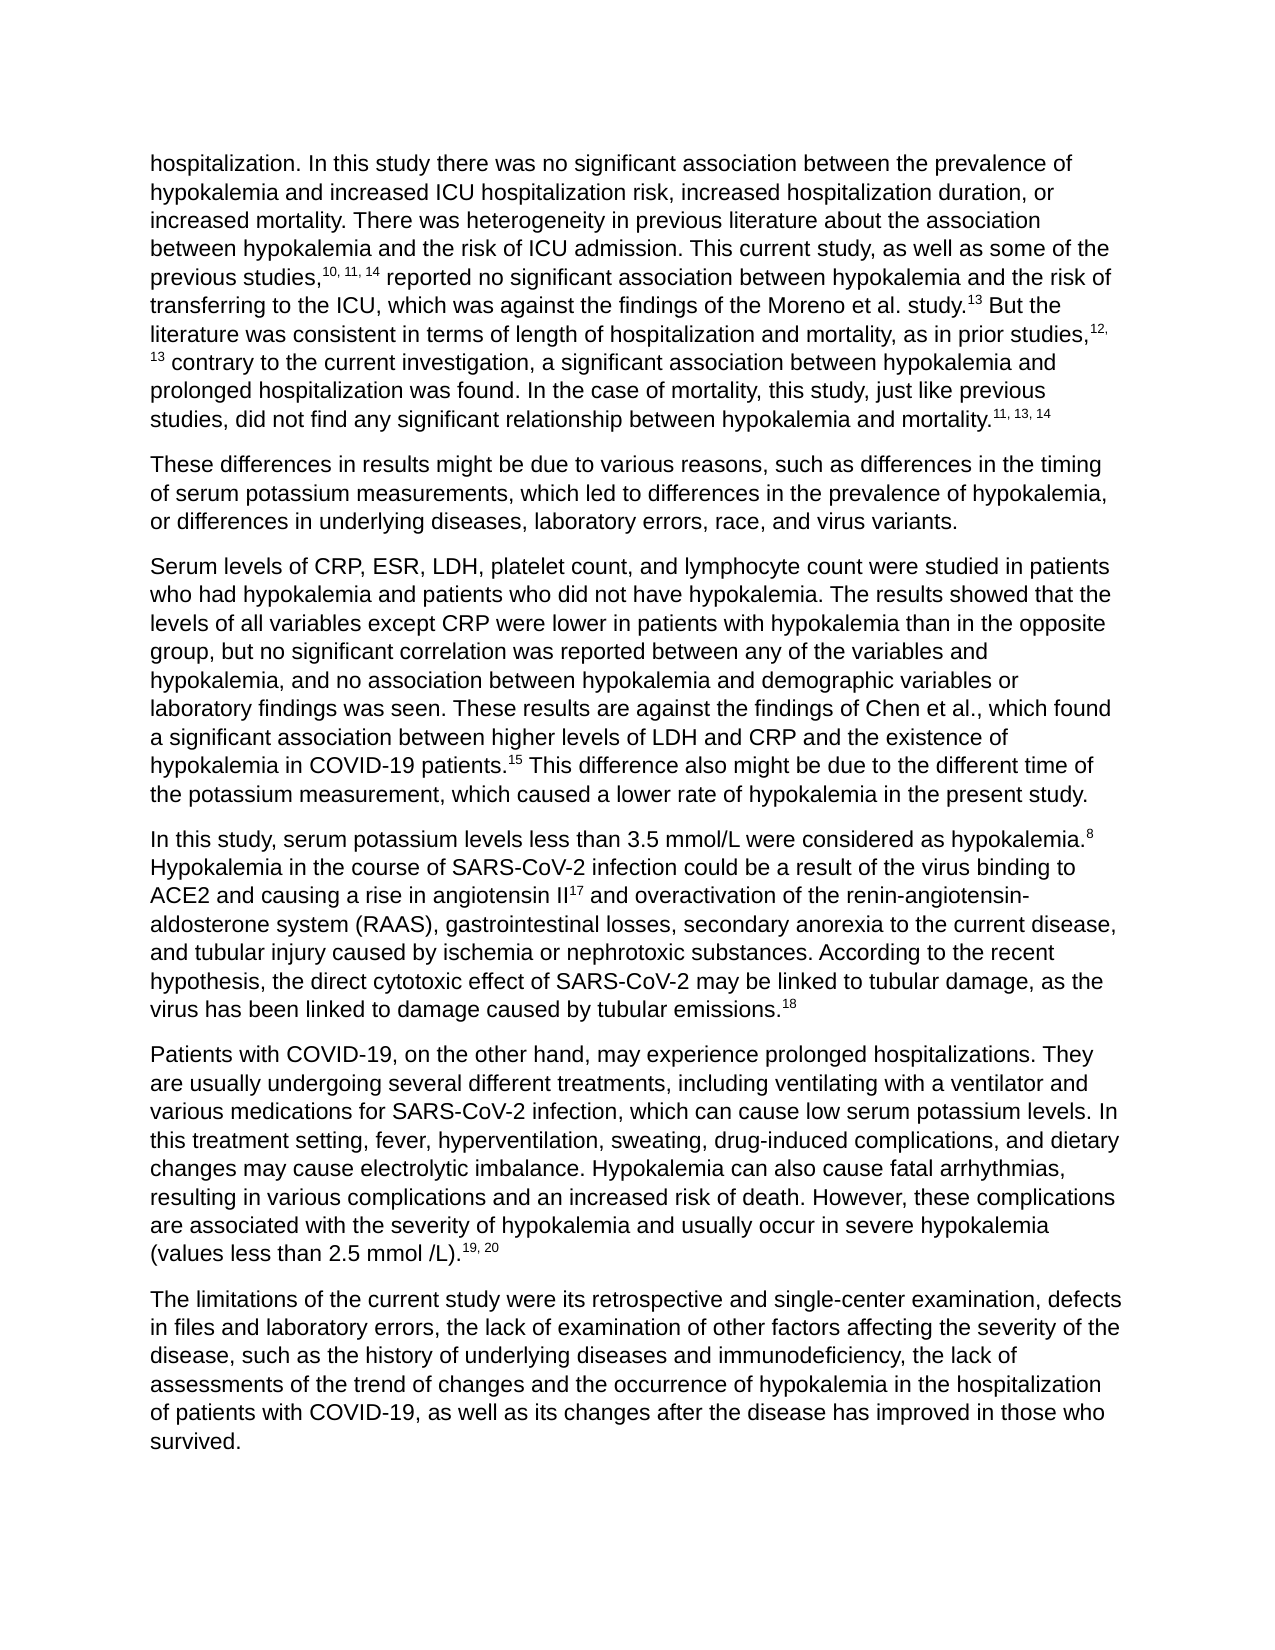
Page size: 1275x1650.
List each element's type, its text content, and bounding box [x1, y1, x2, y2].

text The limitations of the current study were its retrospective and single-center examination, defects in files and laboratory errors, the lack of examination of other factors affecting the severity of the disease, such as the history of underlying diseases and immunodeficiency, the lack of assessments of the trend of changes and the occurrence of hypokalemia in the hospitalization of patients with COVID-19, as well as its changes after the disease has improved in those who survived. [150, 1286, 1125, 1454]
text Serum levels of CRP, ESR, LDH, platelet count, and lymphocyte count were studied in patients who had hypokalemia and patients who did not have hypokalemia. The results showed that the levels of all variables except CRP were lower in patients with hypokalemia than in the opposite group, but no significant correlation was reported between any of the variables and hypokalemia, and no association between hypokalemia and demographic variables or laboratory findings was seen. These results are against the findings of Chen et al., which found a significant association between higher levels of LDH and CRP and the existence of hypokalemia in COVID-19 patients.15 This difference also might be due to the different time of the potassium measurement, which caused a lower rate of hypokalemia in the present study. [150, 553, 1125, 807]
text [150, 150, 1125, 432]
text In this study, serum potassium levels less than 3.5 mmol/L were considered as hypokalemia.8 Hypokalemia in the course of SARS-CoV-2 infection could be a result of the virus binding to ACE2 and causing a rise in angiotensin II17 and overactivation of the renin-angiotensin-aldosterone system (RAAS), gastrointestinal losses, secondary anorexia to the current disease, and tubular injury caused by ischemia or nephrotoxic substances. According to the recent hypothesis, the direct cytotoxic effect of SARS-CoV-2 may be linked to tubular damage, as the virus has been linked to damage caused by tubular emissions.18 [150, 826, 1125, 1023]
text Patients with COVID-19, on the other hand, may experience prolonged hospitalizations. They are usually undergoing several different treatments, including ventilating with a ventilator and various medications for SARS-CoV-2 infection, which can cause low serum potassium levels. In this treatment setting, fever, hyperventilation, sweating, drug-induced complications, and dietary changes may cause electrolytic imbalance. Hypokalemia can also cause fatal arrhythmias, resulting in various complications and an increased risk of death. However, these complications are associated with the severity of hypokalemia and usually occur in severe hypokalemia (values less than 2.5 mmol /L).19, 20 [150, 1041, 1125, 1267]
text These differences in results might be due to various reasons, such as differences in the timing of serum potassium measurements, which led to differences in the prevalence of hypokalemia, or differences in underlying diseases, laboratory errors, race, and virus variants. [150, 451, 1125, 534]
